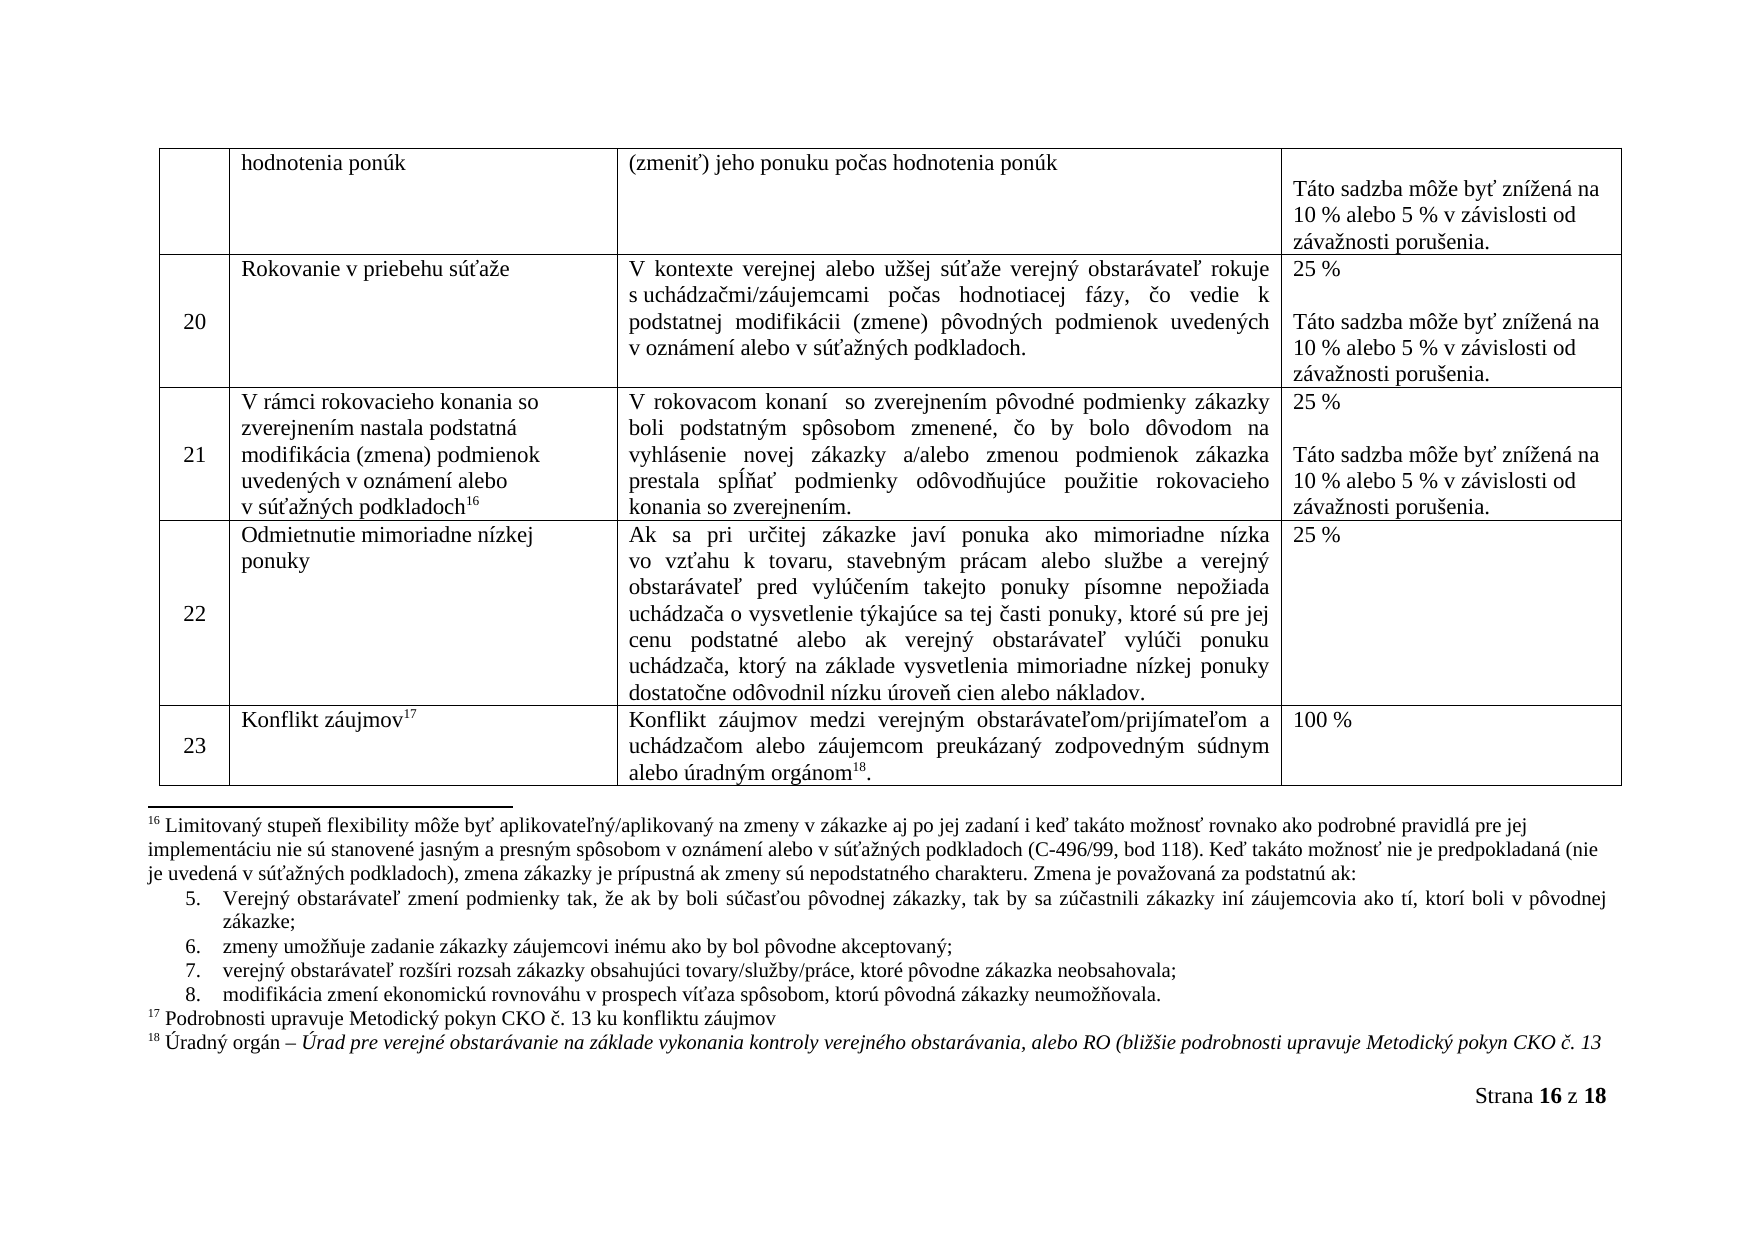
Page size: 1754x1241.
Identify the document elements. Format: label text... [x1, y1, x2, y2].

table_cell 19 [160, 149, 229, 254]
table_cell 20 [160, 255, 229, 387]
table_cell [1282, 149, 1621, 254]
table_cell Ak sa pri určitej zákazke javí ponuka ako mimoriadne nízka vo vzťahu k tovaru, stavebným prácam alebo službe a verejný obstarávateľ pred vylúčením takejto ponuky písomne nepožiada uchádzača o vysvetlenie týkajúce sa tej časti ponuky, ktoré sú pre jej cenu podstatné alebo ak verejný obstarávateľ vylúči ponuku uchádzača, ktorý na základe vysvetlenia mimoriadne nízkej ponuky dostatočne odôvodnil nízku úroveň cien alebo nákladov. [618, 521, 1281, 705]
table_cell Rokovanie v priebehu súťaže [230, 255, 617, 387]
table_cell 100 % [1282, 706, 1621, 785]
table_cell V rokovacom konaní so zverejnením pôvodné podmienky zákazky boli podstatným spôsobom zmenené, čo by bolo dôvodom na vyhlásenie novej zákazky a/alebo zmenou podmienok zákazka prestala spĺňať podmienky odôvodňujúce použitie rokovacieho konania so zverejnením. [618, 388, 1281, 520]
table_cell V rámci rokovacieho konania so zverejnením nastala podstatná modifikácia (zmena) podmienok uvedených v oznámení alebo v súťažných podkladoch [230, 388, 617, 520]
table_cell 23 [160, 706, 229, 785]
table_cell 25 % Táto sadzba môže byť znížená na 10 % alebo 5 % v závislosti od závažnosti porušenia. [1282, 388, 1621, 520]
table_cell 25 % Táto sadzba môže byť znížená na 10 % alebo 5 % v závislosti od závažnosti porušenia. [1282, 255, 1621, 387]
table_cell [230, 149, 617, 254]
table_cell 22 [160, 521, 229, 705]
table_cell Konflikt záujmov medzi verejným obstarávateľom/prijímateľom a uchádzačom alebo záujemcom preukázaný zodpovedným súdnym alebo úradným orgánom. [618, 706, 1281, 785]
table_cell 21 [160, 388, 229, 520]
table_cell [618, 149, 1281, 254]
table_cell V kontexte verejnej alebo užšej súťaže verejný obstarávateľ rokuje s uchádzačmi/záujemcami počas hodnotiacej fázy, čo vedie k podstatnej modifikácii (zmene) pôvodných podmienok uvedených v oznámení alebo v súťažných podkladoch. [618, 255, 1281, 387]
table_cell 25 % [1282, 521, 1621, 705]
table_cell Odmietnutie mimoriadne nízkej ponuky [230, 521, 617, 705]
table_cell Konflikt záujmov [230, 706, 617, 785]
